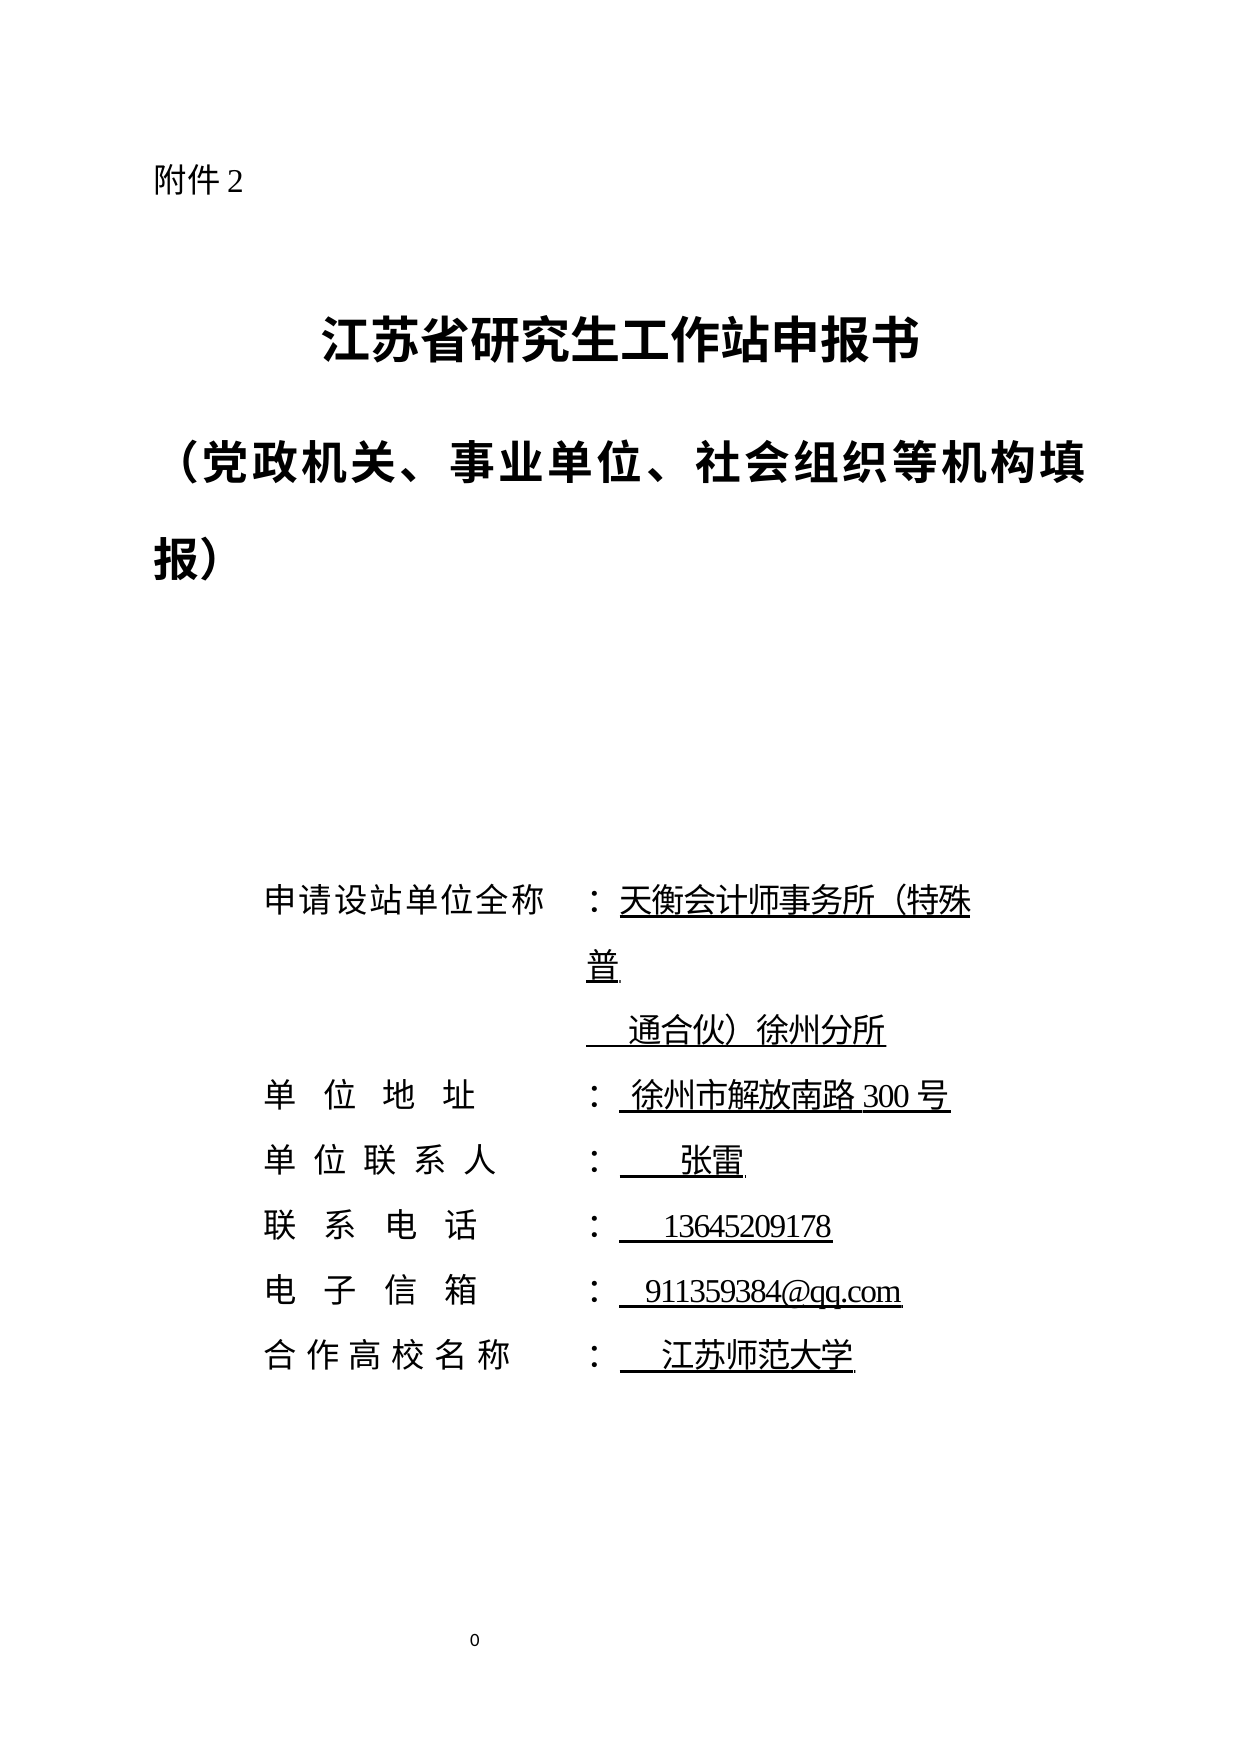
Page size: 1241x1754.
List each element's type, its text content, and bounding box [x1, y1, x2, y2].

text 江苏省研究生工作站申报书 [153, 288, 1087, 386]
table_cell ： 徐州市解放南路300号 [575, 1061, 988, 1126]
table_cell 合作高校名称 [252, 1321, 575, 1386]
table_header 申请设站单位全称 [252, 866, 575, 1061]
table_cell ： 13645209178 [575, 1191, 988, 1256]
table_cell ： 张雷 [575, 1126, 988, 1191]
table_cell 单 位 地 址 [252, 1061, 575, 1126]
table_cell ： 江苏师范大学 [575, 1321, 988, 1386]
table_cell 联系电话 [252, 1191, 575, 1256]
table_cell 单位联系人 [252, 1126, 575, 1191]
table_header ：天衡会计师事务所（特殊普 通合伙）徐州分所 [575, 866, 988, 1061]
text （党政机关、事业单位、社会组织等机构填报） [153, 411, 1087, 606]
text 附件2 [153, 146, 1087, 211]
table_cell ： 911359384@qq.com [575, 1256, 988, 1321]
table_cell 电子信箱 [252, 1256, 575, 1321]
